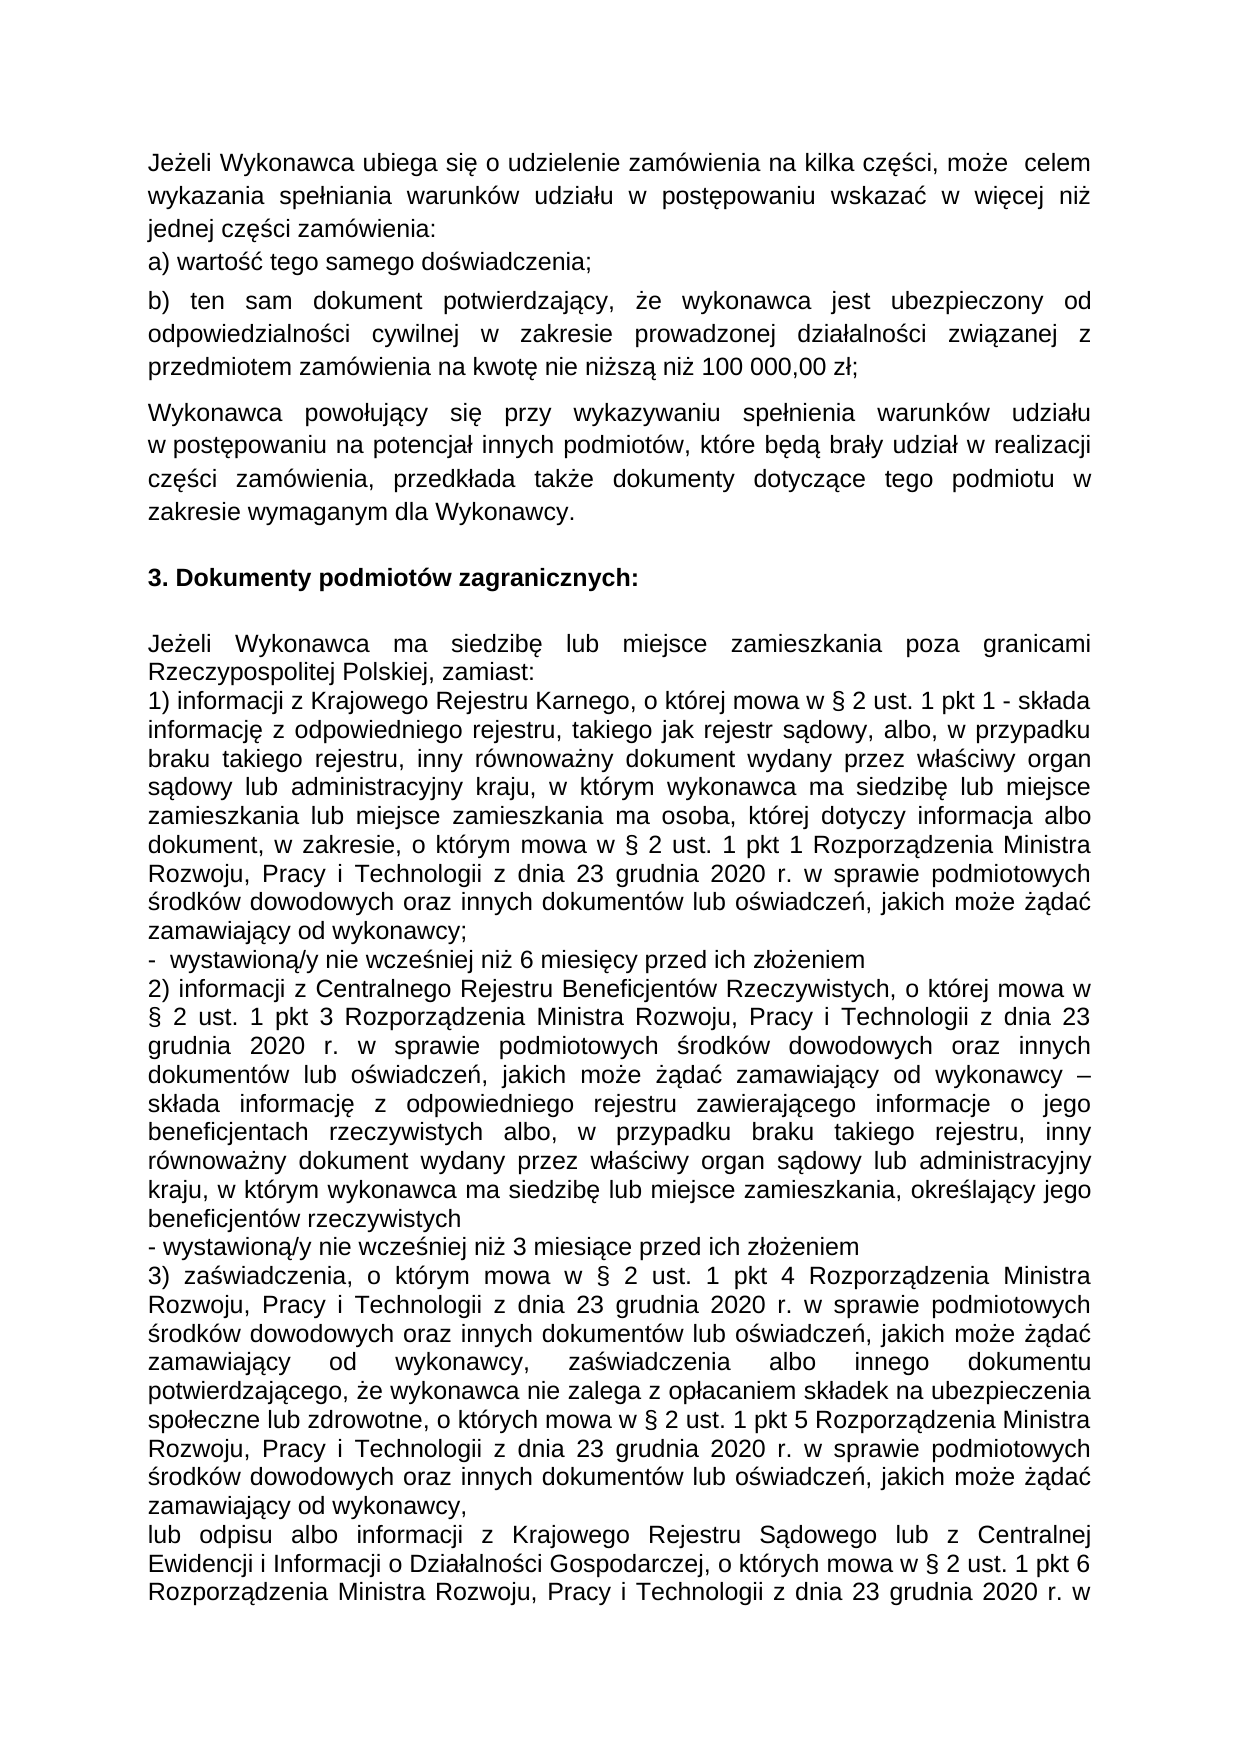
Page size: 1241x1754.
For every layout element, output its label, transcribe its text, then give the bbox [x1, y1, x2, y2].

text - wystawioną/y nie wcześniej niż 6 miesięcy przed ich złożeniem [148, 945, 1093, 974]
text Jeżeli Wykonawca ma siedzibę lub miejsce zamieszkania poza granicami Rzeczypospolitej Polskiej, zamiast: [148, 629, 1093, 686]
text Wykonawca powołujący się przy wykazywaniu spełnienia warunków udziału w postępowaniu na potencjał innych podmiotów, które będą brały udział w realizacji części zamówienia, przedkłada także dokumenty dotyczące tego podmiotu w zakresie wymaganym dla Wykonawcy. [148, 397, 1093, 525]
text a) wartość tego samego doświadczenia; [148, 247, 1093, 275]
text 3. Dokumenty podmiotów zagranicznych: [148, 563, 1093, 591]
text 3) zaświadczenia, o którym mowa w § 2 ust. 1 pkt 4 Rozporządzenia Ministra Rozwoju, Pracy i Technologii z dnia 23 grudnia 2020 r. w sprawie podmiotowych środków dowodowych oraz innych dokumentów lub oświadczeń, jakich może żądać zamawiający od wykonawcy, zaświadczenia albo innego dokumentu potwierdzającego, że wykonawca nie zalega z opłacaniem składek na ubezpieczenia społeczne lub zdrowotne, o których mowa w § 2 ust. 1 pkt 5 Rozporządzenia Ministra Rozwoju, Pracy i Technologii z dnia 23 grudnia 2020 r. w sprawie podmiotowych środków dowodowych oraz innych dokumentów lub oświadczeń, jakich może żądać zamawiający od wykonawcy, [148, 1261, 1093, 1520]
text Jeżeli Wykonawca ubiega się o udzielenie zamówienia na kilka części, może celem wykazania spełniania warunków udziału w postępowaniu wskazać w więcej niż jednej części zamówienia: [148, 148, 1093, 242]
text 1) informacji z Krajowego Rejestru Karnego, o której mowa w § 2 ust. 1 pkt 1 - składa informację z odpowiedniego rejestru, takiego jak rejestr sądowy, albo, w przypadku braku takiego rejestru, inny równoważny dokument wydany przez właściwy organ sądowy lub administracyjny kraju, w którym wykonawca ma siedzibę lub miejsce zamieszkania lub miejsce zamieszkania ma osoba, której dotyczy informacja albo dokument, w zakresie, o którym mowa w § 2 ust. 1 pkt 1 Rozporządzenia Ministra Rozwoju, Pracy i Technologii z dnia 23 grudnia 2020 r. w sprawie podmiotowych środków dowodowych oraz innych dokumentów lub oświadczeń, jakich może żądać zamawiający od wykonawcy; [148, 686, 1093, 945]
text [148, 1520, 1093, 1606]
text 2) informacji z Centralnego Rejestru Beneficjentów Rzeczywistych, o której mowa w § 2 ust. 1 pkt 3 Rozporządzenia Ministra Rozwoju, Pracy i Technologii z dnia 23 grudnia 2020 r. w sprawie podmiotowych środków dowodowych oraz innych dokumentów lub oświadczeń, jakich może żądać zamawiający od wykonawcy – składa informację z odpowiedniego rejestru zawierającego informacje o jego beneficjentach rzeczywistych albo, w przypadku braku takiego rejestru, inny równoważny dokument wydany przez właściwy organ sądowy lub administracyjny kraju, w którym wykonawca ma siedzibę lub miejsce zamieszkania, określający jego beneficjentów rzeczywistych [148, 974, 1093, 1232]
text - wystawioną/y nie wcześniej niż 3 miesiące przed ich złożeniem [148, 1232, 1093, 1261]
text b) ten sam dokument potwierdzający, że wykonawca jest ubezpieczony od odpowiedzialności cywilnej w zakresie prowadzonej działalności związanej z przedmiotem zamówienia na kwotę nie niższą niż 100 000,00 zł; [148, 286, 1093, 381]
